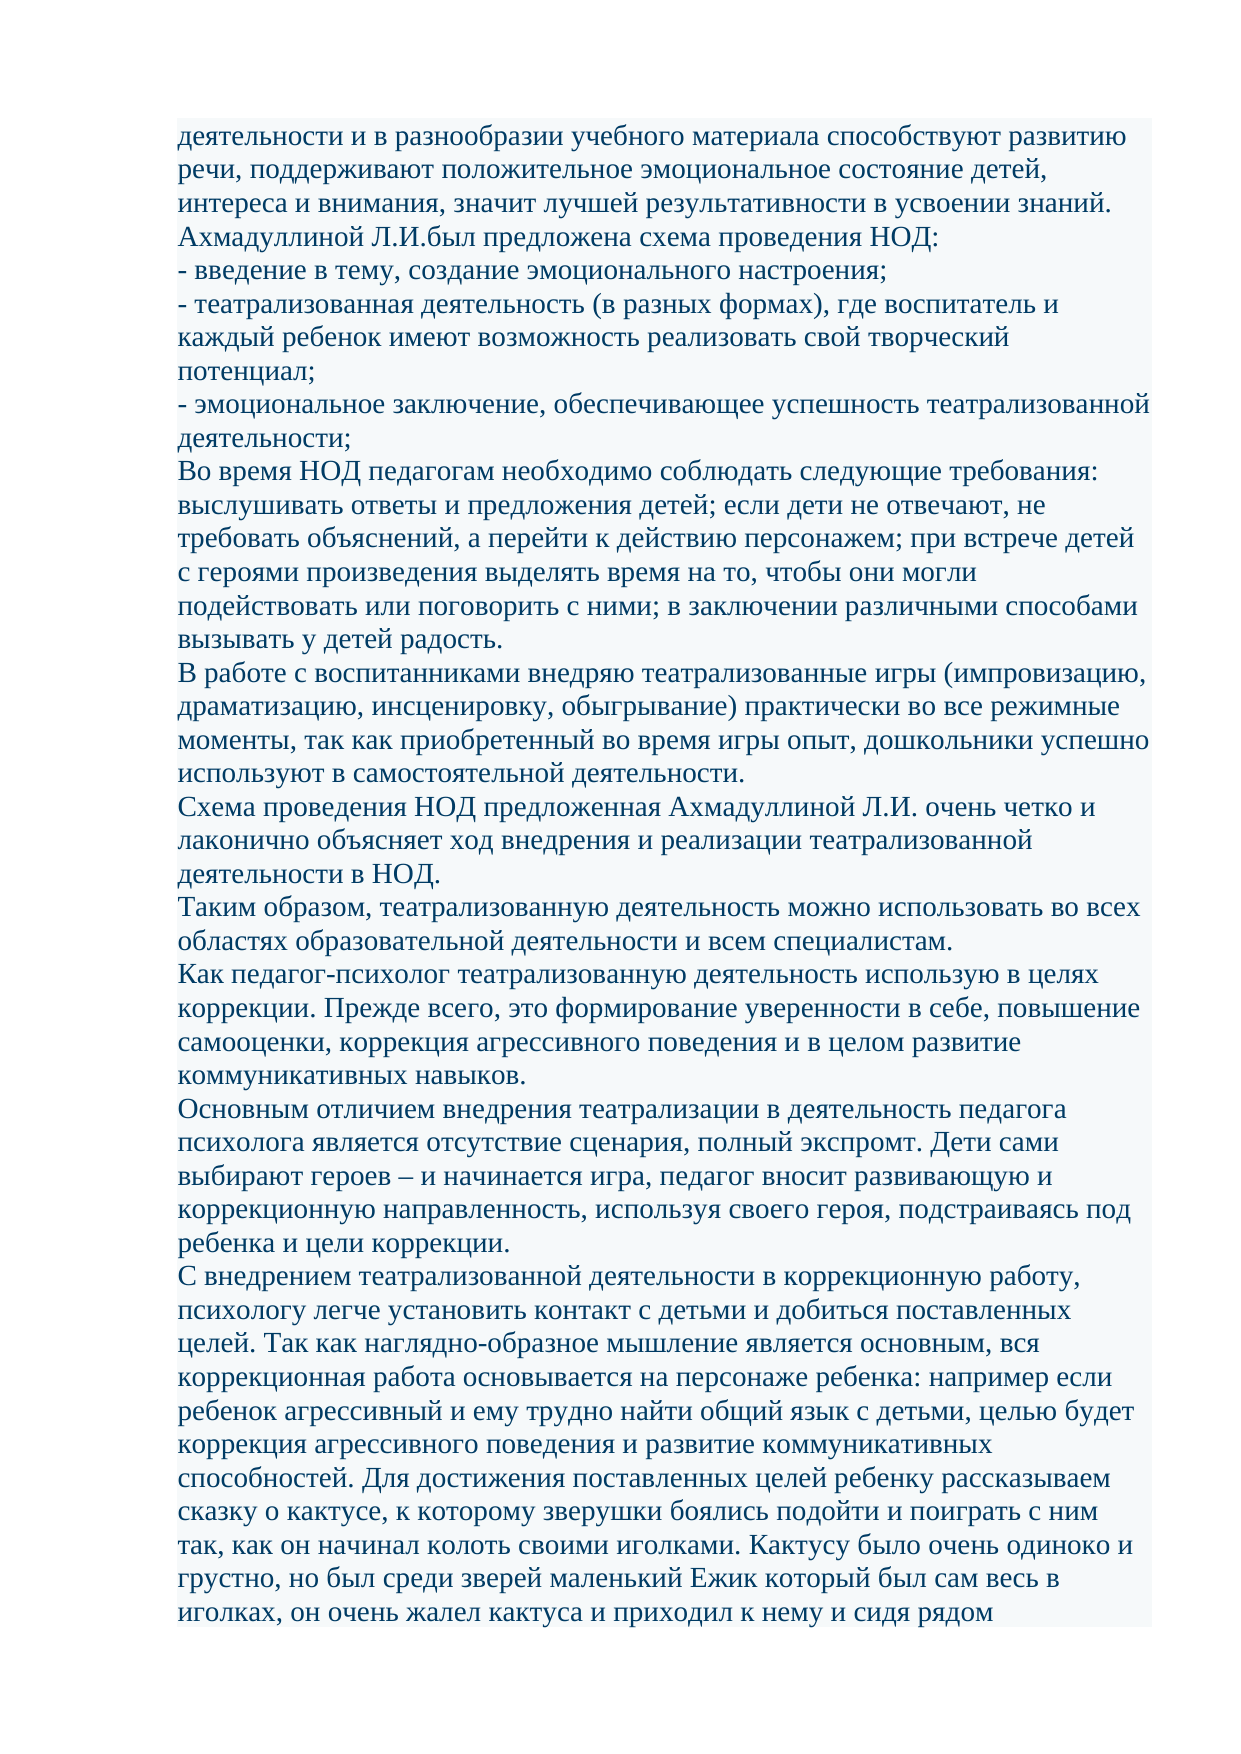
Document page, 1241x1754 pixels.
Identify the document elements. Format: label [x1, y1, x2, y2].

text [177, 118, 1152, 1627]
